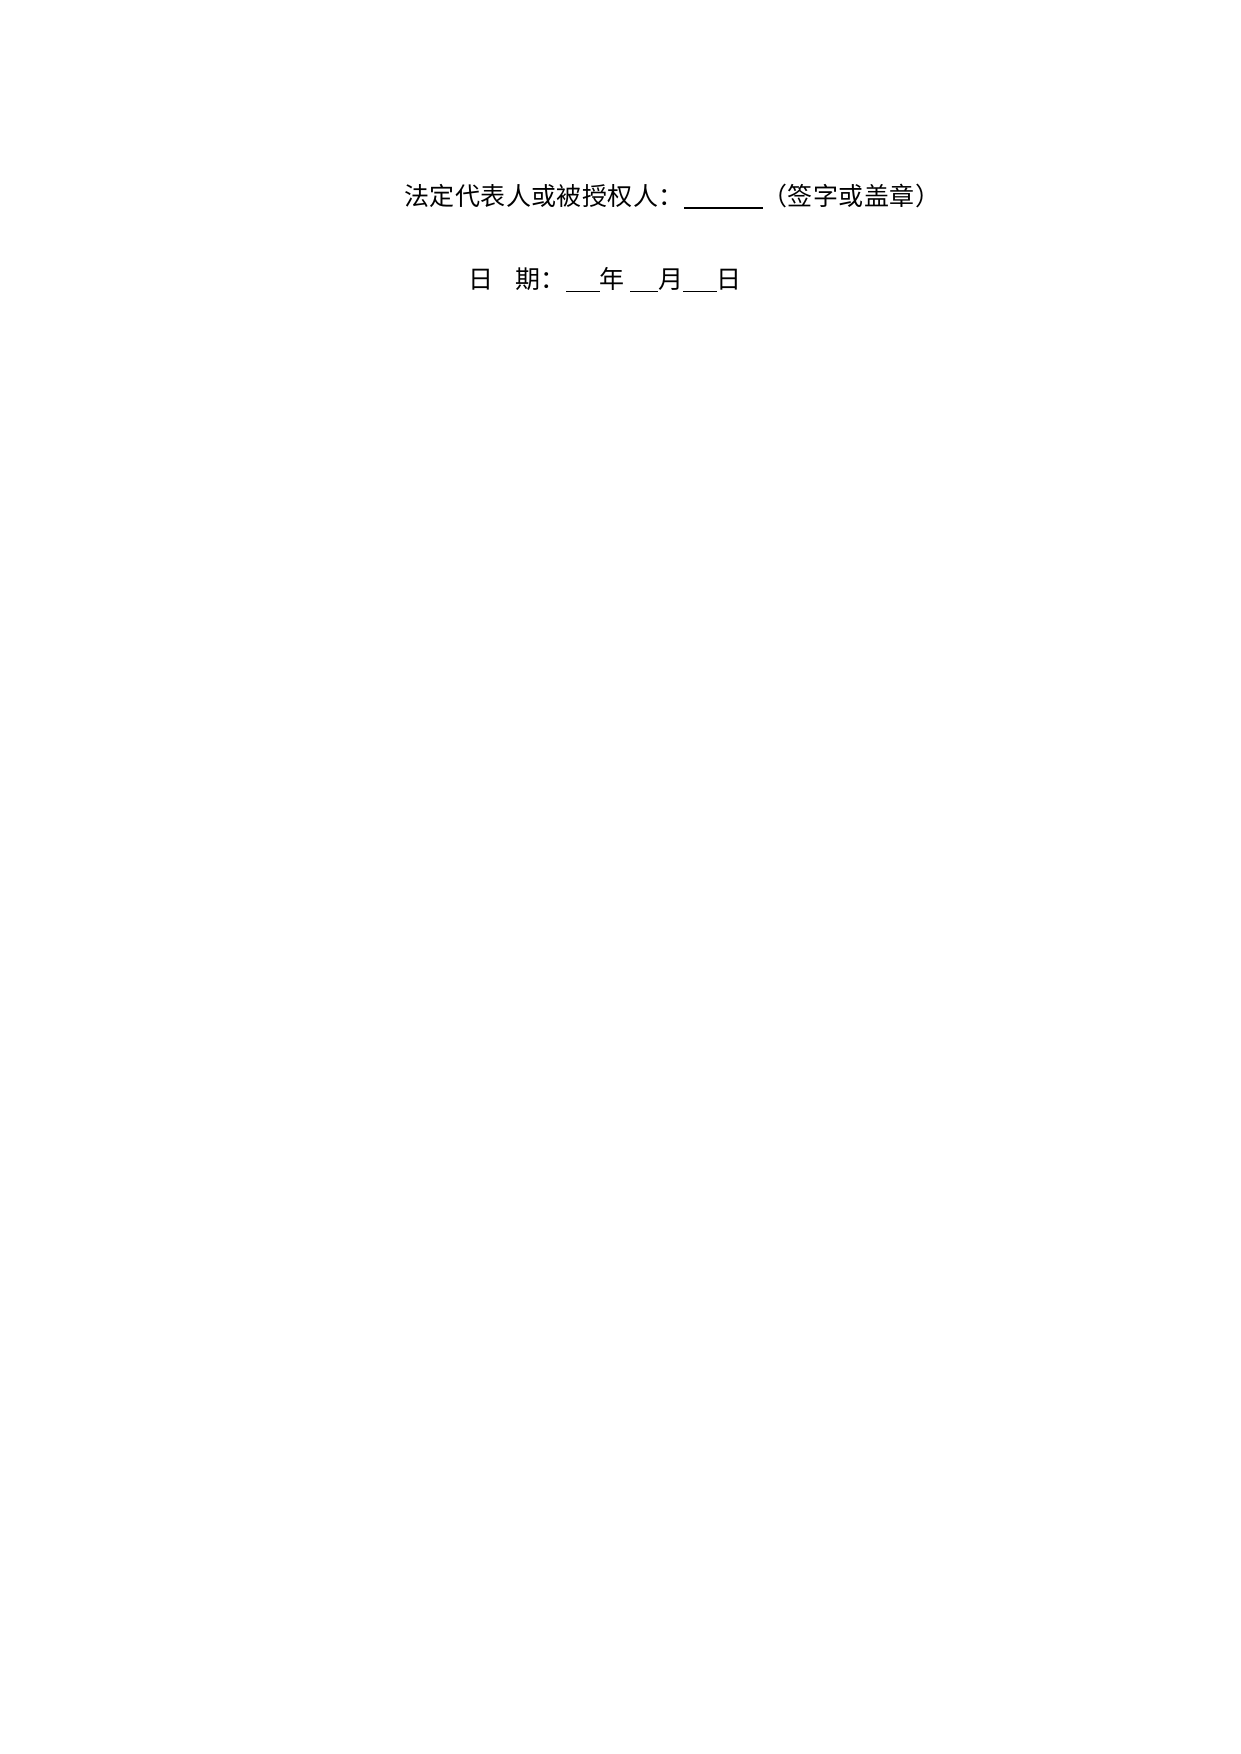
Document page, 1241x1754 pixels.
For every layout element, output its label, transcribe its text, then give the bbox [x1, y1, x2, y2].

text 日 期： 年 月 日 [148, 245, 1036, 310]
text 法定代表人或被授权人： （签字或盖章） [148, 162, 1093, 227]
